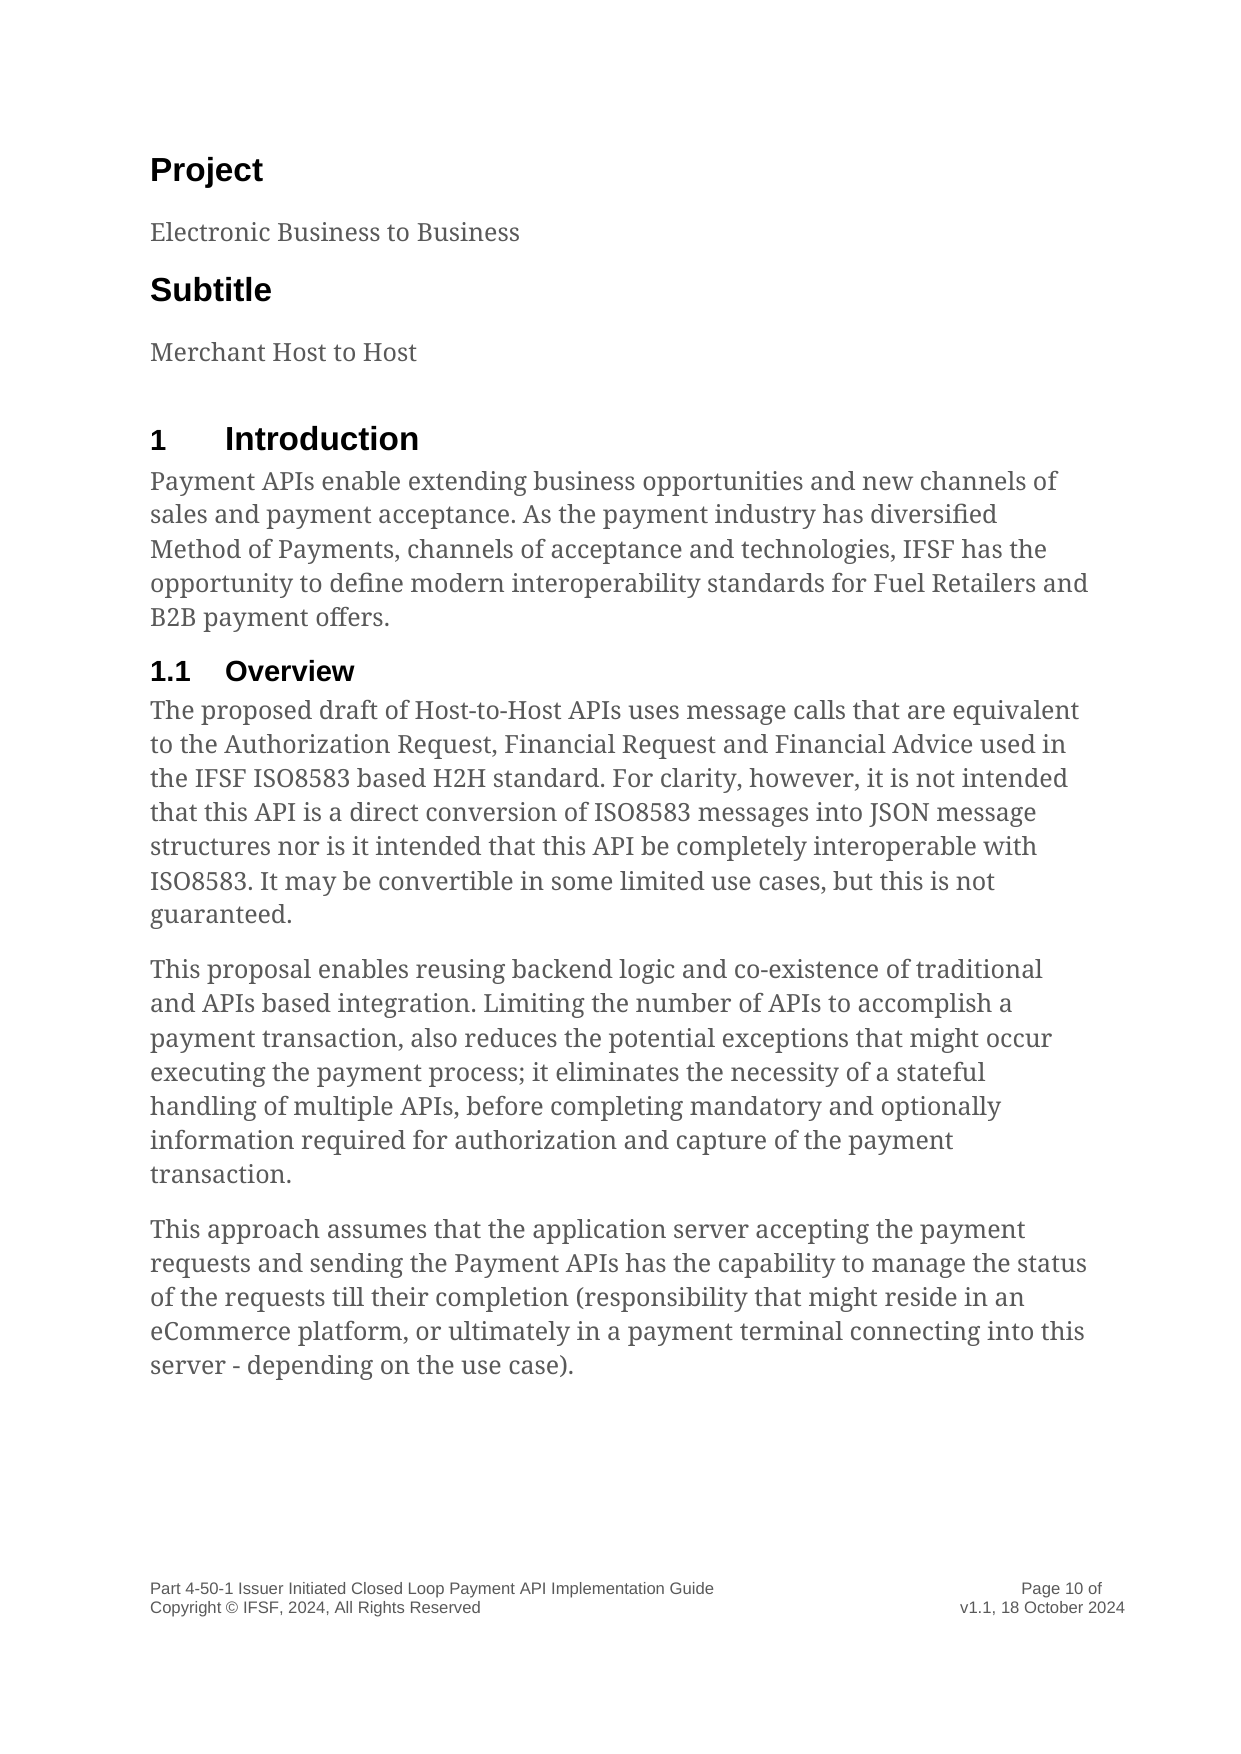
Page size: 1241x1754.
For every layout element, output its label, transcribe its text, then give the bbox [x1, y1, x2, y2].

subtitle Overview [150, 654, 1090, 688]
title Subtitle [150, 270, 1090, 308]
subtitle Introduction [150, 419, 1090, 457]
text This proposal enables reusing backend logic and co-existence of traditional and APIs based integration. Limiting the number of APIs to accomplish a payment transaction, also reduces the potential exceptions that might occur executing the payment process; it eliminates the necessity of a stateful handling of multiple APIs, before completing mandatory and optionally information required for authorization and capture of the payment transaction. [150, 952, 1090, 1191]
text Payment APIs enable extending business opportunities and new channels of sales and payment acceptance. As the payment industry has diversified Method of Payments, channels of acceptance and technologies, IFSF has the opportunity to define modern interoperability standards for Fuel Retailers and B2B payment offers. [150, 463, 1090, 633]
text This approach assumes that the application server accepting the payment requests and sending the Payment APIs has the capability to manage the status of the requests till their completion (responsibility that might reside in an eCommerce platform, or ultimately in a payment terminal connecting into this server - depending on the use case). [150, 1211, 1090, 1382]
text The proposed draft of Host-to-Host APIs uses message calls that are equivalent to the Authorization Request, Financial Request and Financial Advice used in the IFSF ISO8583 based H2H standard. For clarity, however, it is not intended that this API is a direct conversion of ISO8583 messages into JSON message structures nor is it intended that this API be completely interoperable with ISO8583. It may be convertible in some limited use cases, but this is not guaranteed. [150, 693, 1090, 931]
title Project [150, 150, 1090, 188]
